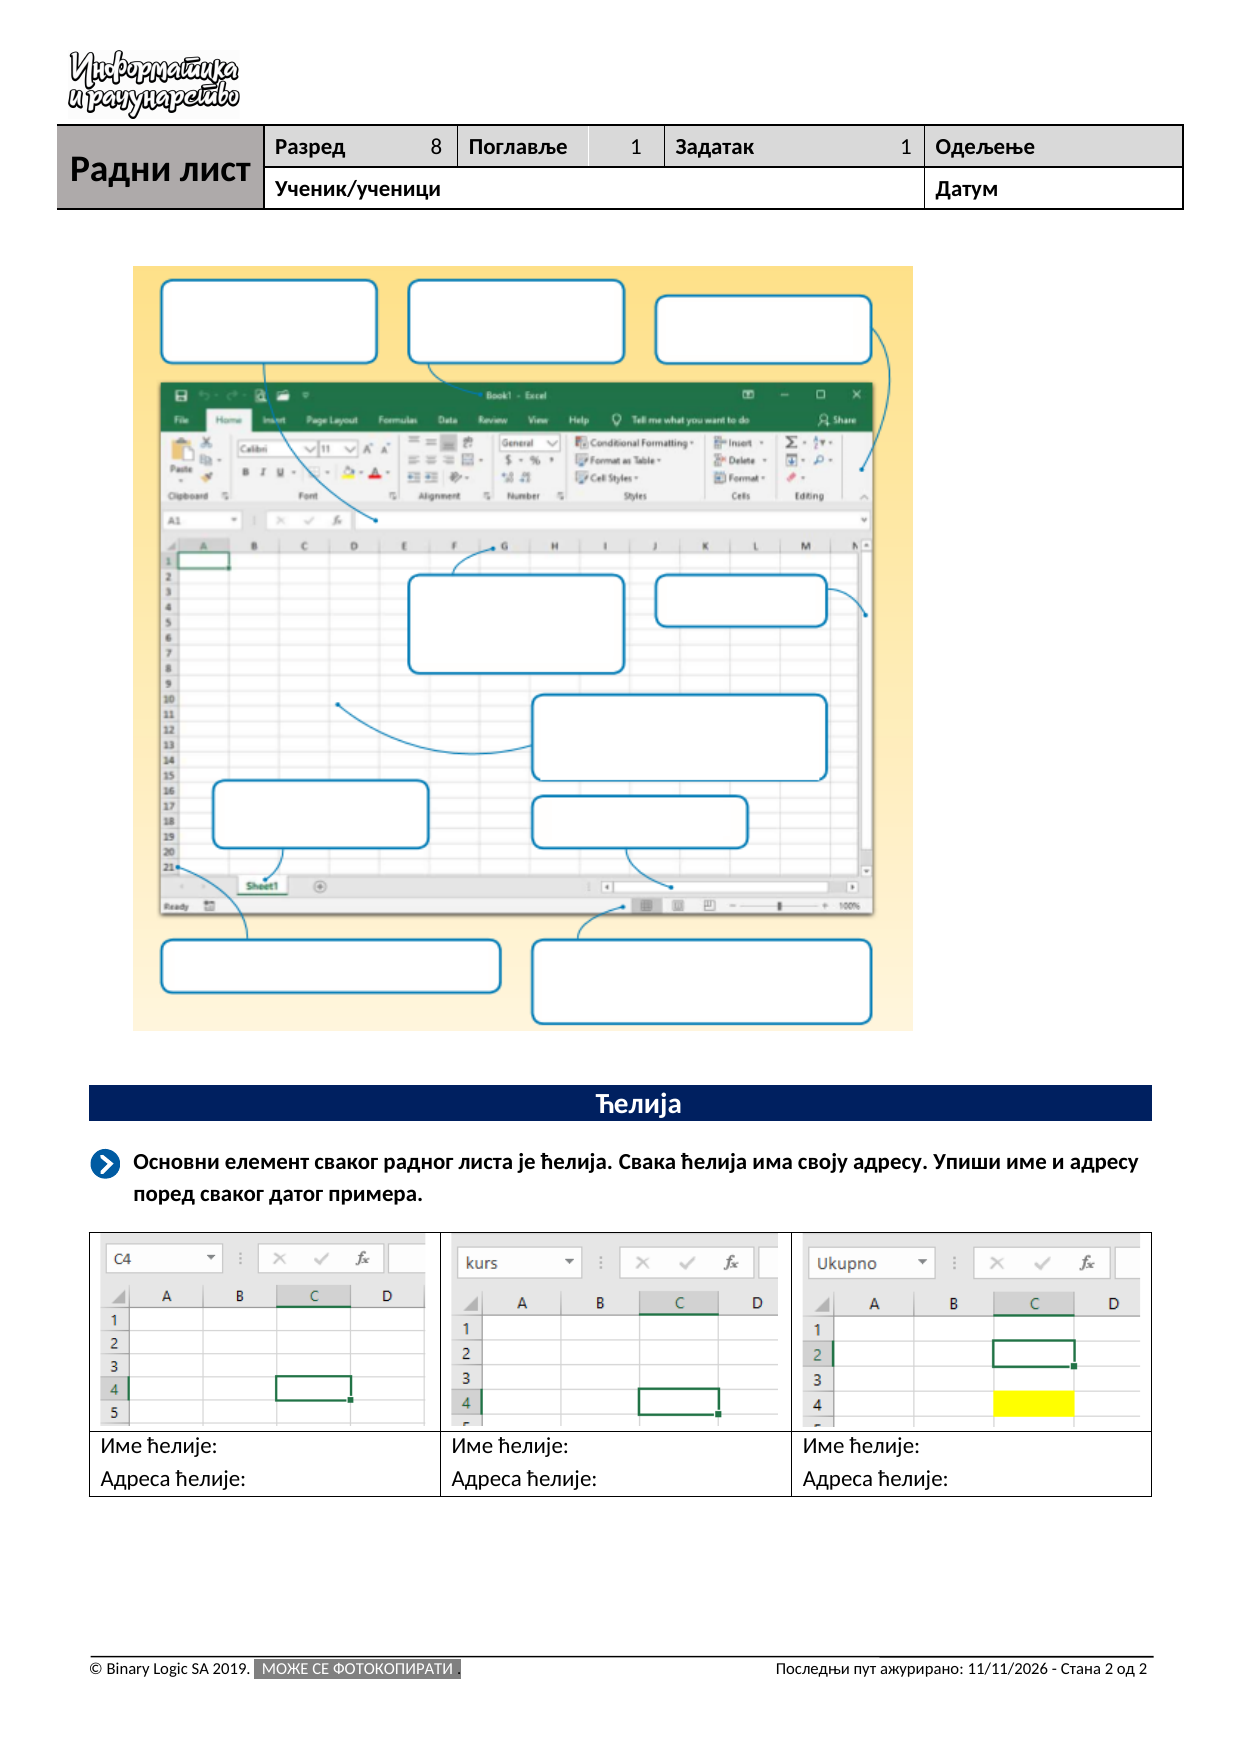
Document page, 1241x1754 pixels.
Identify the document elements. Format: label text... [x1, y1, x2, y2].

table_cell Име ћелије: Адреса ћелије: [90, 1432, 440, 1496]
picture [451, 1233, 778, 1426]
table_header [441, 1233, 791, 1431]
picture [133, 266, 913, 1031]
picture [100, 1233, 426, 1426]
list Ћелија [89, 1085, 1152, 1121]
table_cell Име ћелије: Адреса ћелије: [441, 1432, 791, 1496]
picture [802, 1233, 1141, 1427]
table_cell Име ћелије: Адреса ћелије: [792, 1432, 1151, 1496]
picture [68, 50, 240, 119]
table_header [792, 1233, 1151, 1431]
text Основни елемент сваког радног листа је ћелија. Свака ћелија има своју адресу. Упиши име и адресу поред сваког датог примера. [133, 1147, 1152, 1207]
table_header [90, 1233, 440, 1431]
